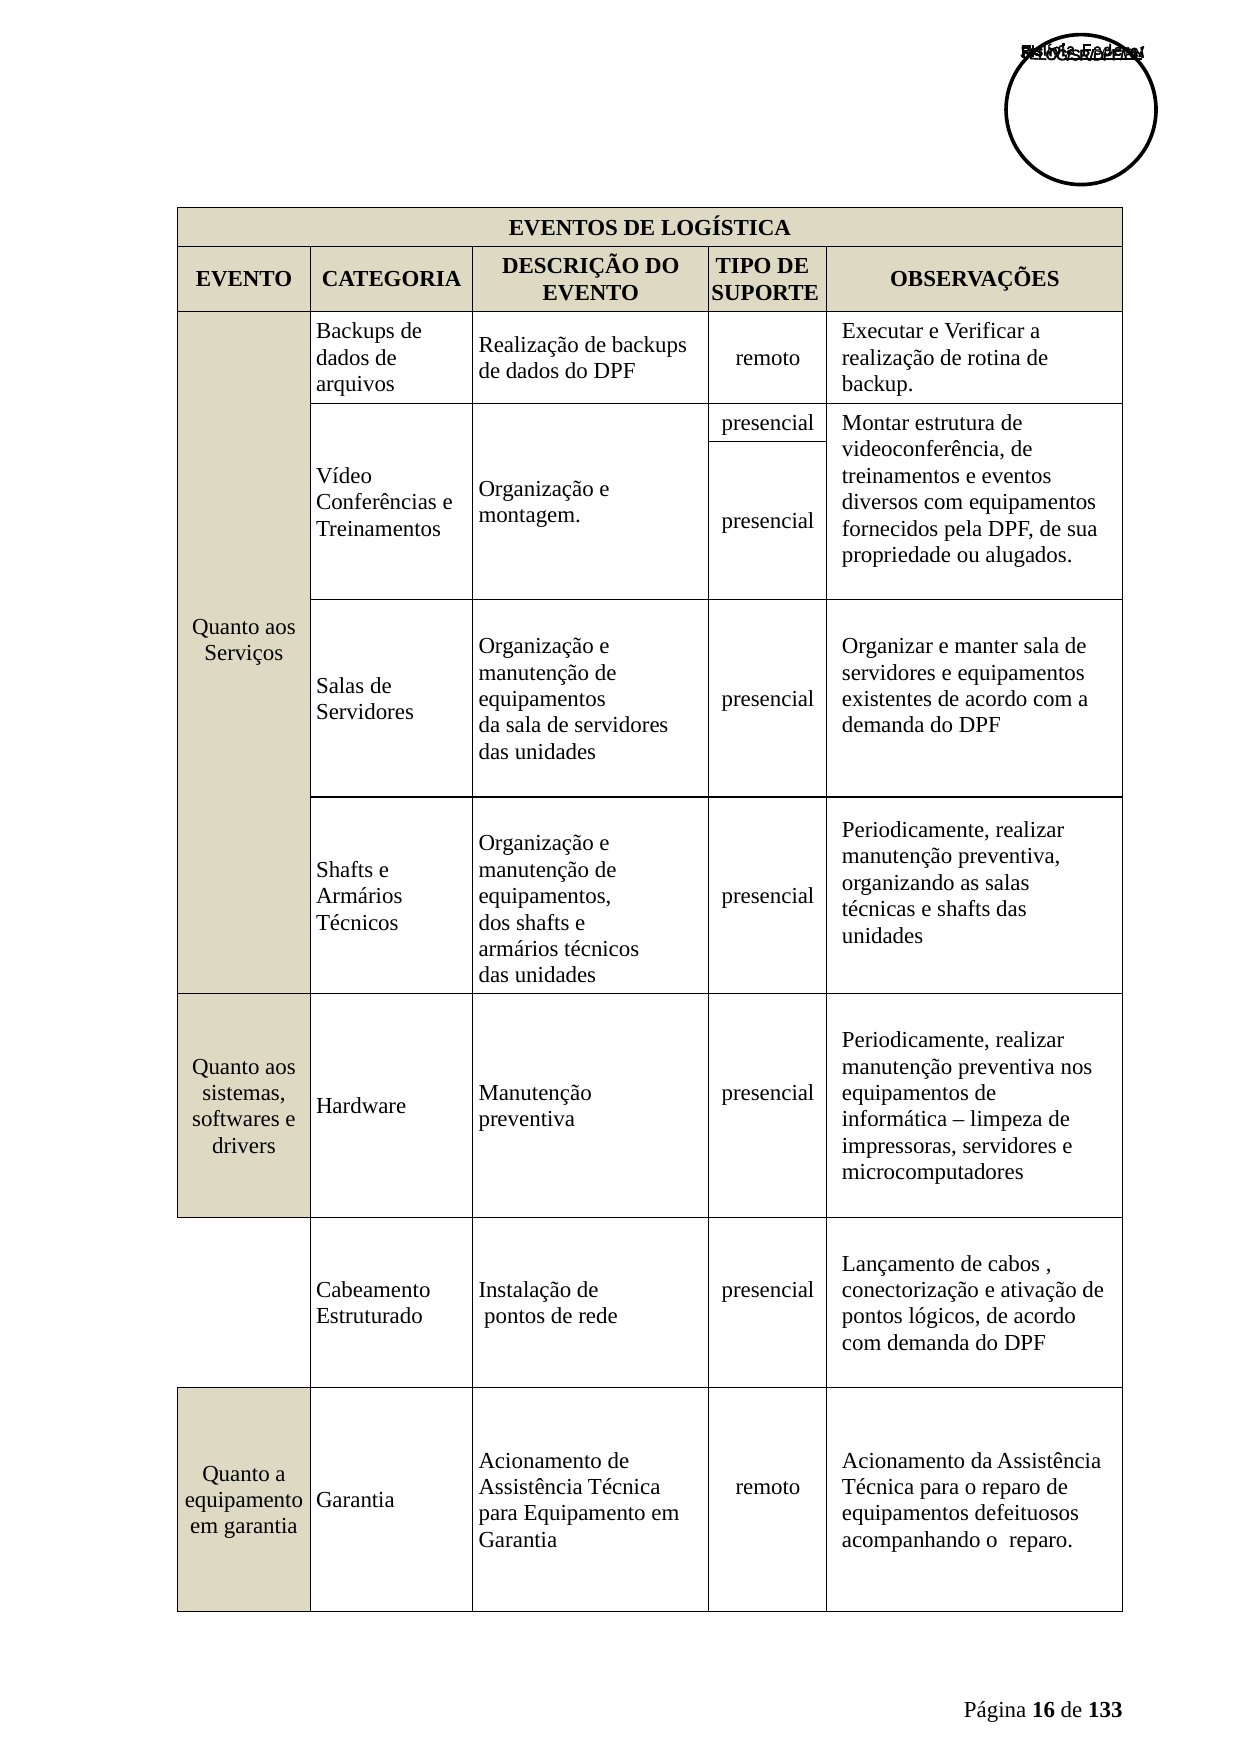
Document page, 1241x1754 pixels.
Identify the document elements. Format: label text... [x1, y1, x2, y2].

table_cell Quanto a equipamento em garantia [178, 1388, 310, 1611]
table_cell TIPO DE SUPORTE [709, 247, 826, 311]
table_header EVENTOS DE LOGÍSTICA [178, 208, 1122, 246]
table_cell Quanto aos sistemas, softwares e drivers [178, 994, 310, 1217]
table_cell Instalação de pontos de rede [473, 1218, 708, 1387]
table_cell Hardware [311, 994, 472, 1217]
table_cell Organização e manutenção de equipamentos, dos shafts e armários técnicos das unidades [473, 798, 708, 993]
table_cell presencial [709, 600, 826, 796]
table_cell Acionamento da Assistência Técnica para o reparo de equipamentos defeituosos acompanhando o reparo. [827, 1388, 1122, 1611]
table_cell presencial [709, 442, 826, 599]
table_cell Organização e montagem. [473, 404, 708, 599]
table_cell Garantia [311, 1388, 472, 1611]
table_cell remoto [709, 1388, 826, 1611]
table_cell Organizar e manter sala de servidores e equipamentos existentes de acordo com a demanda do DPF [827, 600, 1122, 796]
table_cell Lançamento de cabos , conectorização e ativação de pontos lógicos, de acordo com demanda do DPF [827, 1218, 1122, 1387]
table_cell Periodicamente, realizar manutenção preventiva nos equipamentos de informática – limpeza de impressoras, servidores e microcomputadores [827, 994, 1122, 1217]
table_cell DESCRIÇÃO DO EVENTO [473, 247, 708, 311]
table_cell Manutenção preventiva [473, 994, 708, 1217]
table_cell Shafts e Armários Técnicos [311, 798, 472, 993]
table_cell Periodicamente, realizar manutenção preventiva, organizando as salas técnicas e shafts das unidades [827, 798, 1122, 993]
table_cell Quanto aos Serviços [178, 312, 310, 993]
table_cell presencial [709, 404, 826, 441]
table_cell Vídeo Conferências e Treinamentos [311, 404, 472, 599]
table_cell Montar estrutura de videoconferência, de treinamentos e eventos diversos com equipamentos fornecidos pela DPF, de sua propriedade ou alugados. [827, 404, 1122, 599]
table_cell EVENTO [178, 247, 310, 311]
table_cell CATEGORIA [311, 247, 472, 311]
table_cell Organização e manutenção de equipamentos da sala de servidores das unidades [473, 600, 708, 796]
table_cell Realização de backups de dados do DPF [473, 312, 708, 402]
table_cell Salas de Servidores [311, 600, 472, 796]
table_cell presencial [709, 994, 826, 1217]
table_cell remoto [709, 312, 826, 402]
table_cell presencial [709, 1218, 826, 1387]
table_cell presencial [709, 798, 826, 993]
table_cell Acionamento de Assistência Técnica para Equipamento em Garantia [473, 1388, 708, 1611]
table_cell Executar e Verificar a realização de rotina de backup. [827, 312, 1122, 402]
table_cell Backups de dados de arquivos [311, 312, 472, 402]
table_cell Cabeamento Estruturado [311, 1218, 472, 1387]
table_cell OBSERVAÇÕES [827, 247, 1122, 311]
